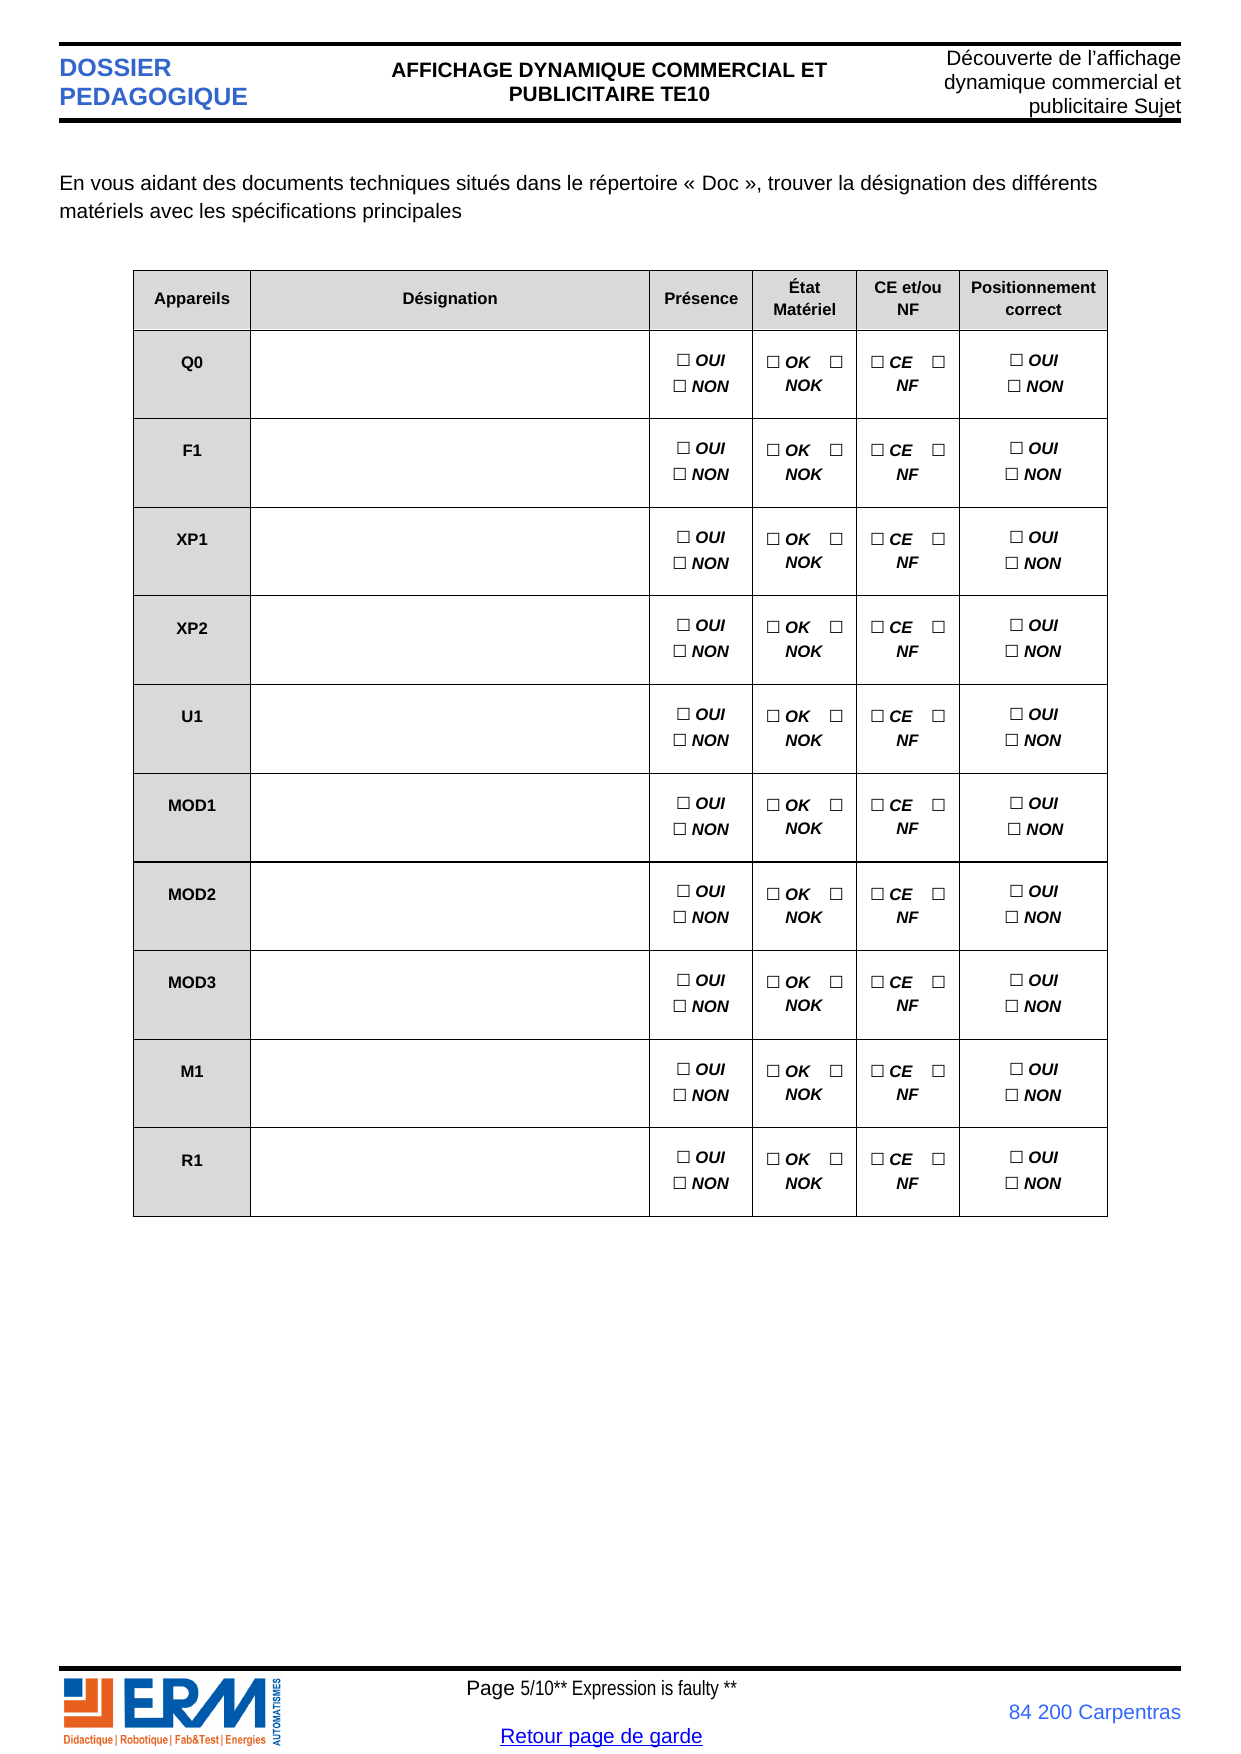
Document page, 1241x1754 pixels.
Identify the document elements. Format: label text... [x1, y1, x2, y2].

table_cell U1 [134, 685, 250, 773]
table_cell ☐ OK ☐ NOK [753, 863, 856, 950]
table_cell ☐ CE ☐ NF [857, 419, 959, 507]
table_cell ☐ OK ☐ NOK [753, 331, 856, 418]
table_cell ☐ OUI ☐ NON [960, 331, 1107, 418]
table_cell ☐ CE ☐ NF [857, 951, 959, 1039]
table_cell MOD1 [134, 774, 250, 861]
table_cell ☐ OK ☐ NOK [753, 508, 856, 595]
table_header Présence [650, 271, 752, 329]
table_cell XP2 [134, 596, 250, 684]
table_cell MOD3 [134, 951, 250, 1039]
table_header Appareils [134, 271, 250, 329]
table_cell [251, 1040, 649, 1127]
table_header Désignation [251, 271, 649, 329]
table_cell [251, 596, 649, 684]
table_cell [251, 685, 649, 773]
table_cell ☐ CE ☐ NF [857, 774, 959, 861]
table_cell XP1 [134, 508, 250, 595]
table_cell ☐ OK ☐ NOK [753, 1040, 856, 1127]
table_cell R1 [134, 1128, 250, 1216]
table_cell ☐ OUI ☐ NON [650, 1128, 752, 1216]
table_cell ☐ CE ☐ NF [857, 331, 959, 418]
table_cell ☐ CE ☐ NF [857, 508, 959, 595]
table_cell ☐ OK ☐ NOK [753, 596, 856, 684]
table_cell ☐ OK ☐ NOK [753, 951, 856, 1039]
table_cell ☐ OUI ☐ NON [960, 685, 1107, 773]
table_cell ☐ OK ☐ NOK [753, 685, 856, 773]
table_cell [251, 951, 649, 1039]
text En vous aidant des documents techniques situés dans le répertoire « Doc », trouver la désignation des différents matériels avec les spécifications principales [59, 171, 1181, 222]
table_cell ☐ OUI ☐ NON [960, 774, 1107, 861]
table_cell ☐ CE ☐ NF [857, 1128, 959, 1216]
table_cell ☐ OUI ☐ NON [650, 863, 752, 950]
table_cell ☐ OK ☐ NOK [753, 419, 856, 507]
table_cell ☐ OUI ☐ NON [650, 331, 752, 418]
table_cell ☐ OUI ☐ NON [650, 508, 752, 595]
table_cell ☐ OUI ☐ NON [960, 863, 1107, 950]
table_cell [251, 331, 649, 418]
table_header État Matériel [753, 271, 856, 329]
table_cell ☐ OK ☐ NOK [753, 1128, 856, 1216]
table_cell ☐ OUI ☐ NON [960, 1040, 1107, 1127]
table_cell [251, 1128, 649, 1216]
table_header Positionnement correct [960, 271, 1107, 329]
table_cell [251, 774, 649, 861]
table_cell ☐ OUI ☐ NON [650, 774, 752, 861]
table_cell ☐ CE ☐ NF [857, 1040, 959, 1127]
table_cell MOD2 [134, 863, 250, 950]
table_header CE et/ou NF [857, 271, 959, 329]
table_cell ☐ OUI ☐ NON [960, 508, 1107, 595]
table_cell M1 [134, 1040, 250, 1127]
table_cell ☐ OUI ☐ NON [650, 1040, 752, 1127]
table_cell ☐ OUI ☐ NON [650, 951, 752, 1039]
table_cell ☐ CE ☐ NF [857, 596, 959, 684]
table_cell ☐ OUI ☐ NON [960, 419, 1107, 507]
table_cell ☐ CE ☐ NF [857, 863, 959, 950]
table_cell ☐ CE ☐ NF [857, 685, 959, 773]
table_cell ☐ OUI ☐ NON [960, 951, 1107, 1039]
table_cell Q0 [134, 331, 250, 418]
table_cell ☐ OK ☐ NOK [753, 774, 856, 861]
table_cell ☐ OUI ☐ NON [650, 596, 752, 684]
table_cell F1 [134, 419, 250, 507]
table_cell ☐ OUI ☐ NON [960, 596, 1107, 684]
table_cell ☐ OUI ☐ NON [960, 1128, 1107, 1216]
table_cell [251, 419, 649, 507]
table_cell ☐ OUI ☐ NON [650, 419, 752, 507]
table_cell [251, 863, 649, 950]
table_cell [251, 508, 649, 595]
table_cell ☐ OUI ☐ NON [650, 685, 752, 773]
